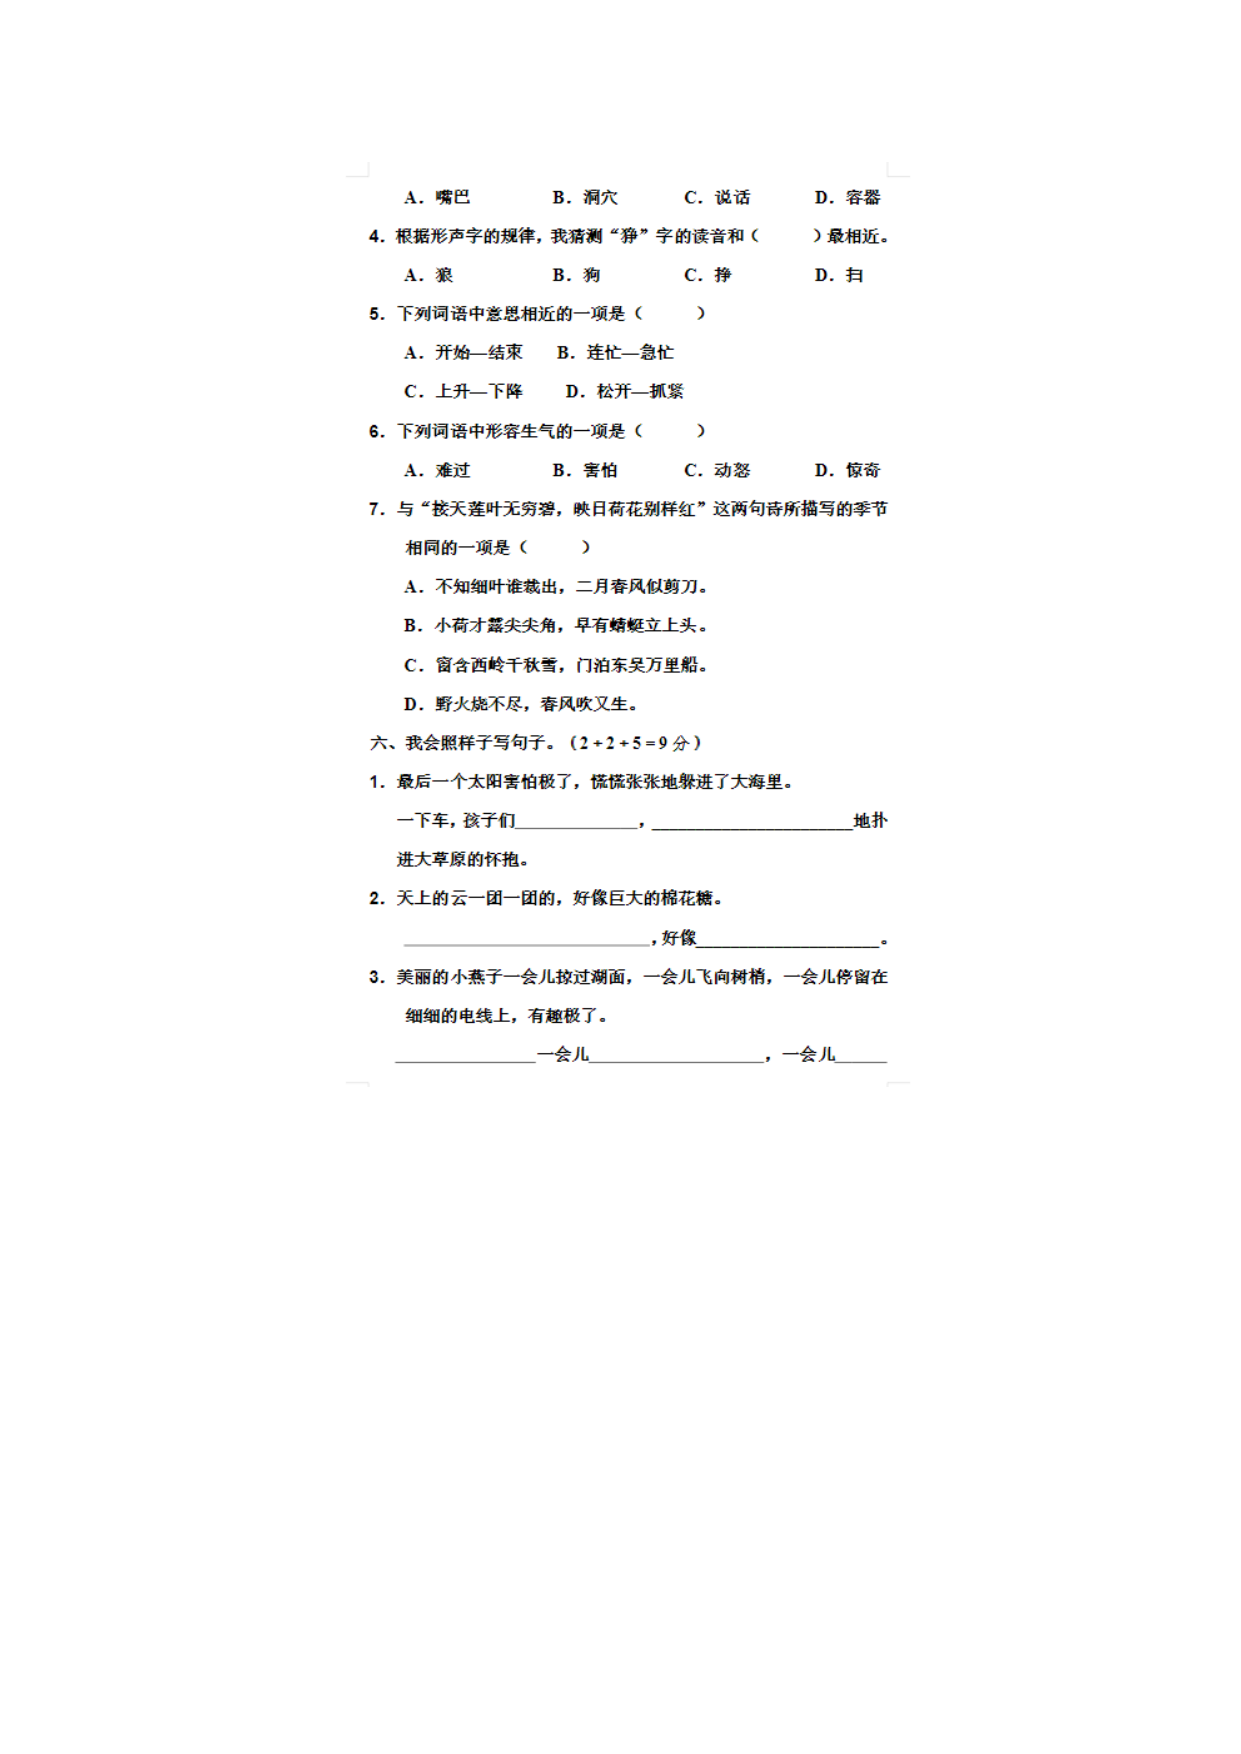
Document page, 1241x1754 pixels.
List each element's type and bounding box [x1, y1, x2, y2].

picture [316, 162, 924, 1087]
